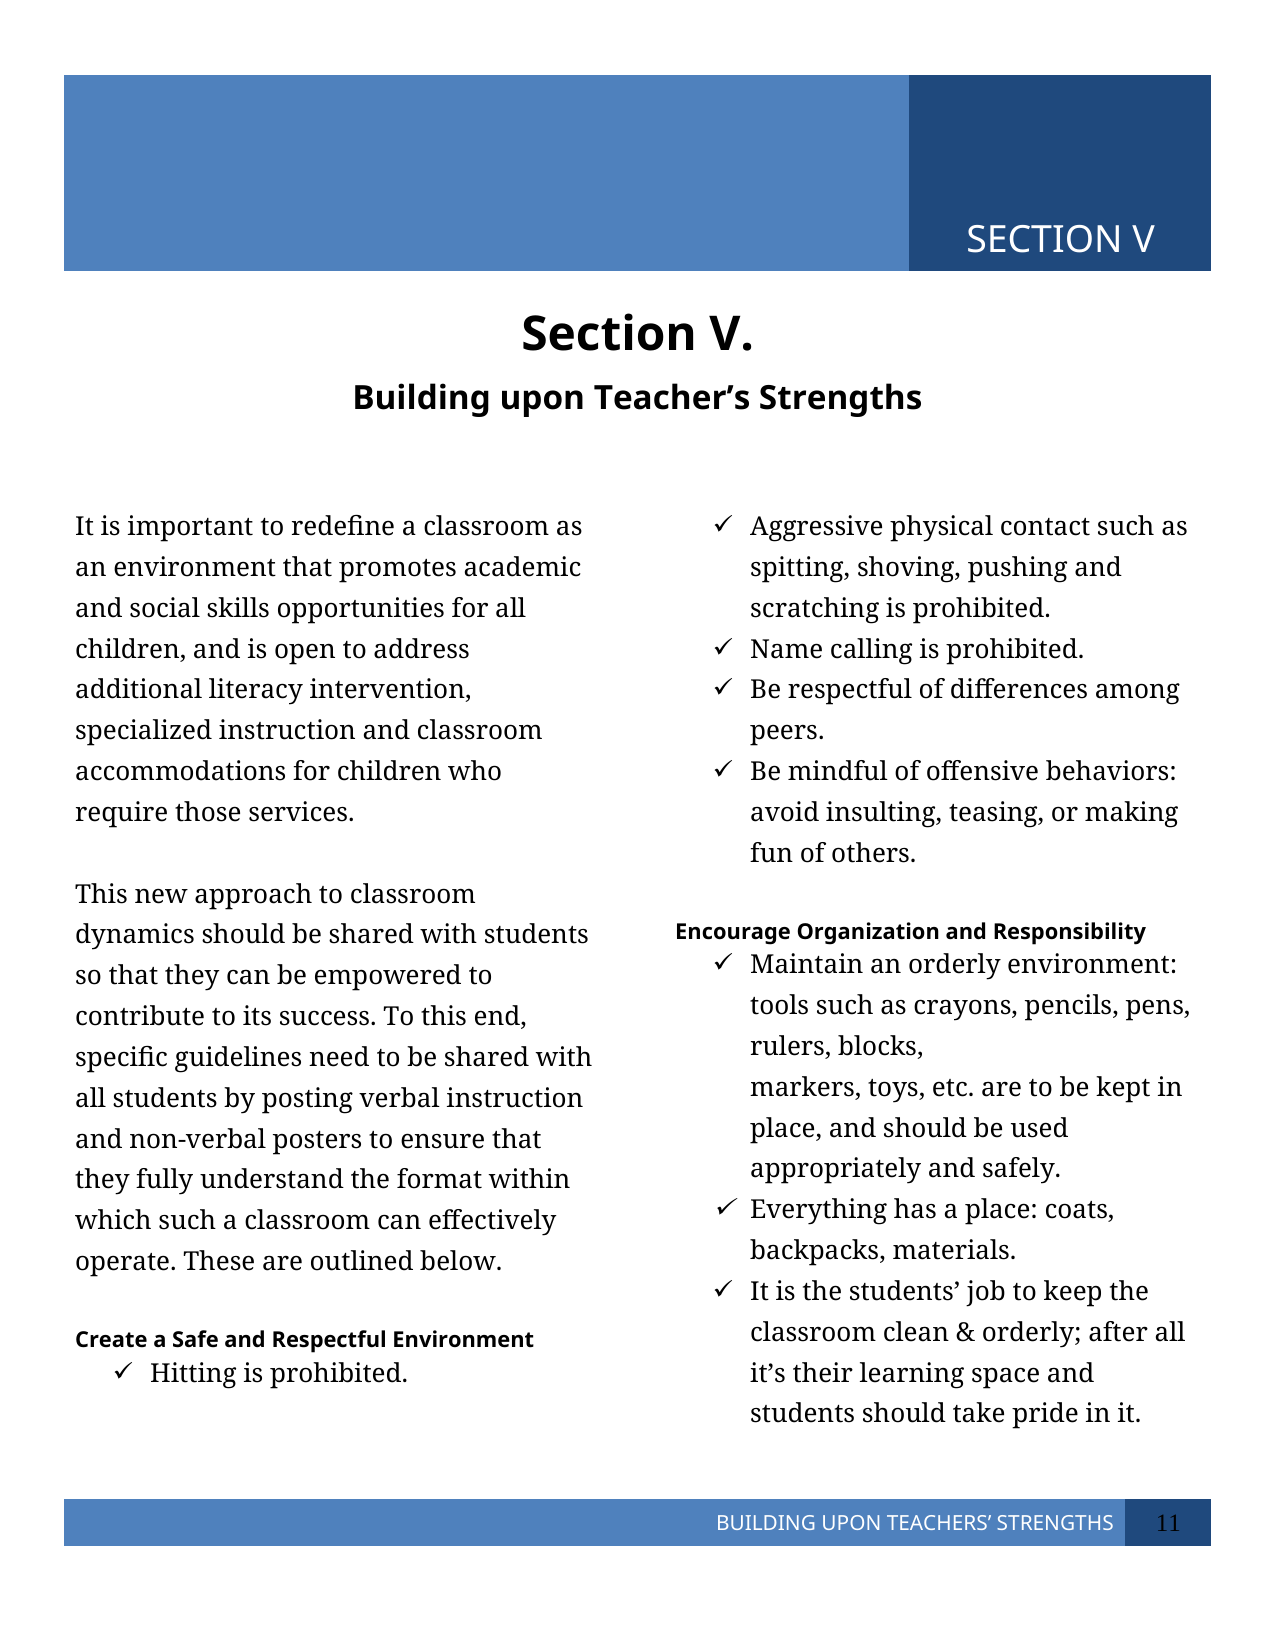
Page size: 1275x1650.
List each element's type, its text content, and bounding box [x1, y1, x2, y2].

list Hitting is prohibited. [112, 1354, 600, 1390]
list markers, toys, etc. are to be kept in place, and should be used appropriately and safely. [750, 1068, 1200, 1186]
list Everything has a place: coats, backpacks, materials. [712, 1191, 1200, 1267]
list This new approach to classroom dynamics should be shared with students so that they can be empowered to contribute to its success. To this end, specific guidelines need to be shared with all students by posting verbal instruction and non-verbal posters to ensure that they fully understand the format within which such a classroom can effectively operate. These are outlined below. [75, 875, 600, 1278]
text Encourage Organization and Responsibility [675, 916, 1200, 946]
list It is the students’ job to keep the classroom clean & orderly; after all it’s their learning space and students should take pride in it. [712, 1273, 1200, 1431]
list Aggressive physical contact such as spitting, shoving, pushing and scratching is prohibited. [712, 508, 1200, 625]
text It is important to redefine a classroom as an environment that promotes academic and social skills opportunities for all children, and is open to address additional literacy intervention, specialized instruction and classroom accommodations for children who require those services. [75, 508, 600, 829]
list Maintain an orderly environment: tools such as crayons, pencils, pens, rulers, blocks, [712, 946, 1200, 1063]
list Be respectful of differences among peers. [712, 671, 1200, 747]
text Create a Safe and Respectful Environment [75, 1324, 600, 1354]
subtitle Building upon Teacher’s Strengths [75, 374, 1200, 419]
list Name calling is prohibited. [712, 630, 1200, 666]
text Section V. [75, 299, 1200, 364]
list Be mindful of offensive behaviors: avoid insulting, teasing, or making fun of others. [712, 753, 1200, 870]
